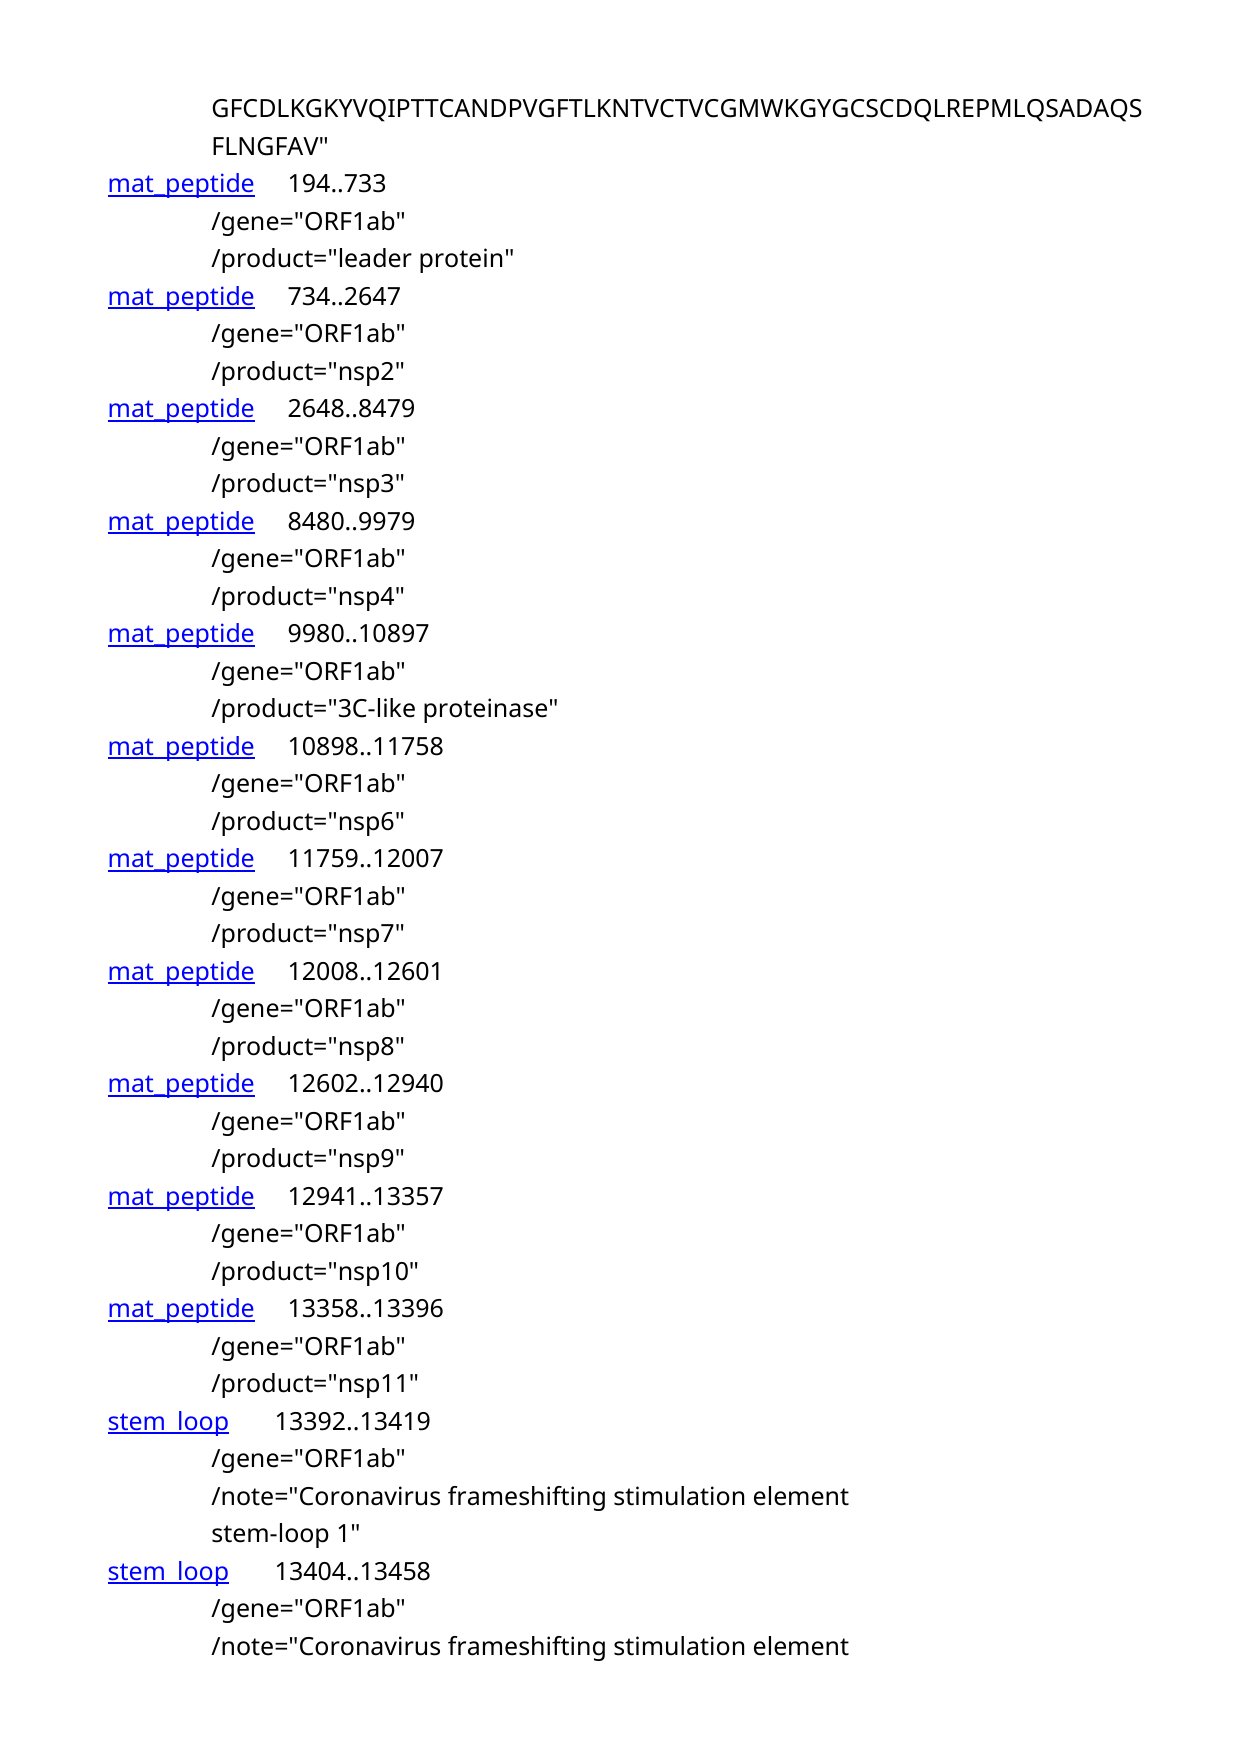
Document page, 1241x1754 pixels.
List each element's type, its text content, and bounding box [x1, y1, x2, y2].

text /product="nsp4" [75, 577, 1165, 614]
text /product="nsp10" [75, 1252, 1165, 1289]
text /gene="ORF1ab" [75, 652, 1165, 689]
text mat_peptide 11759..12007 [75, 839, 1165, 877]
text mat_peptide 12602..12940 [75, 1064, 1165, 1102]
text mat_peptide 12941..13357 [75, 1177, 1165, 1214]
text /gene="ORF1ab" [75, 314, 1165, 352]
text stem_loop 13404..13458 [75, 1552, 1165, 1589]
text mat_peptide 2648..8479 [75, 389, 1165, 427]
text /gene="ORF1ab" [75, 1327, 1165, 1364]
text /gene="ORF1ab" [75, 539, 1165, 577]
text mat_peptide 734..2647 [75, 277, 1165, 314]
text FLNGFAV" [75, 127, 1165, 164]
text /gene="ORF1ab" [75, 764, 1165, 802]
text stem-loop 1" [75, 1514, 1165, 1552]
text /product="nsp11" [75, 1364, 1165, 1402]
text /gene="ORF1ab" [75, 1589, 1165, 1627]
text stem_loop 13392..13419 [75, 1402, 1165, 1439]
text /product="nsp8" [75, 1027, 1165, 1064]
text mat_peptide 8480..9979 [75, 502, 1165, 539]
text /product="nsp3" [75, 464, 1165, 502]
text GFCDLKGKYVQIPTTCANDPVGFTLKNTVCTVCGMWKGYGCSCDQLREPMLQSADAQS [75, 89, 1165, 127]
text /product="nsp7" [75, 914, 1165, 952]
text /product="leader protein" [75, 239, 1165, 277]
text /gene="ORF1ab" [75, 1214, 1165, 1252]
text /product="nsp6" [75, 802, 1165, 839]
text /gene="ORF1ab" [75, 1102, 1165, 1139]
text /product="3C-like proteinase" [75, 689, 1165, 727]
text mat_peptide 12008..12601 [75, 952, 1165, 989]
text /gene="ORF1ab" [75, 1439, 1165, 1477]
text /gene="ORF1ab" [75, 427, 1165, 464]
text mat_peptide 9980..10897 [75, 614, 1165, 652]
text /gene="ORF1ab" [75, 202, 1165, 239]
text /note="Coronavirus frameshifting stimulation element [75, 1627, 1165, 1664]
text /note="Coronavirus frameshifting stimulation element [75, 1477, 1165, 1514]
text /gene="ORF1ab" [75, 877, 1165, 914]
text /product="nsp9" [75, 1139, 1165, 1177]
text mat_peptide 10898..11758 [75, 727, 1165, 764]
text mat_peptide 13358..13396 [75, 1289, 1165, 1327]
text mat_peptide 194..733 [75, 164, 1165, 202]
text /gene="ORF1ab" [75, 989, 1165, 1027]
text /product="nsp2" [75, 352, 1165, 389]
